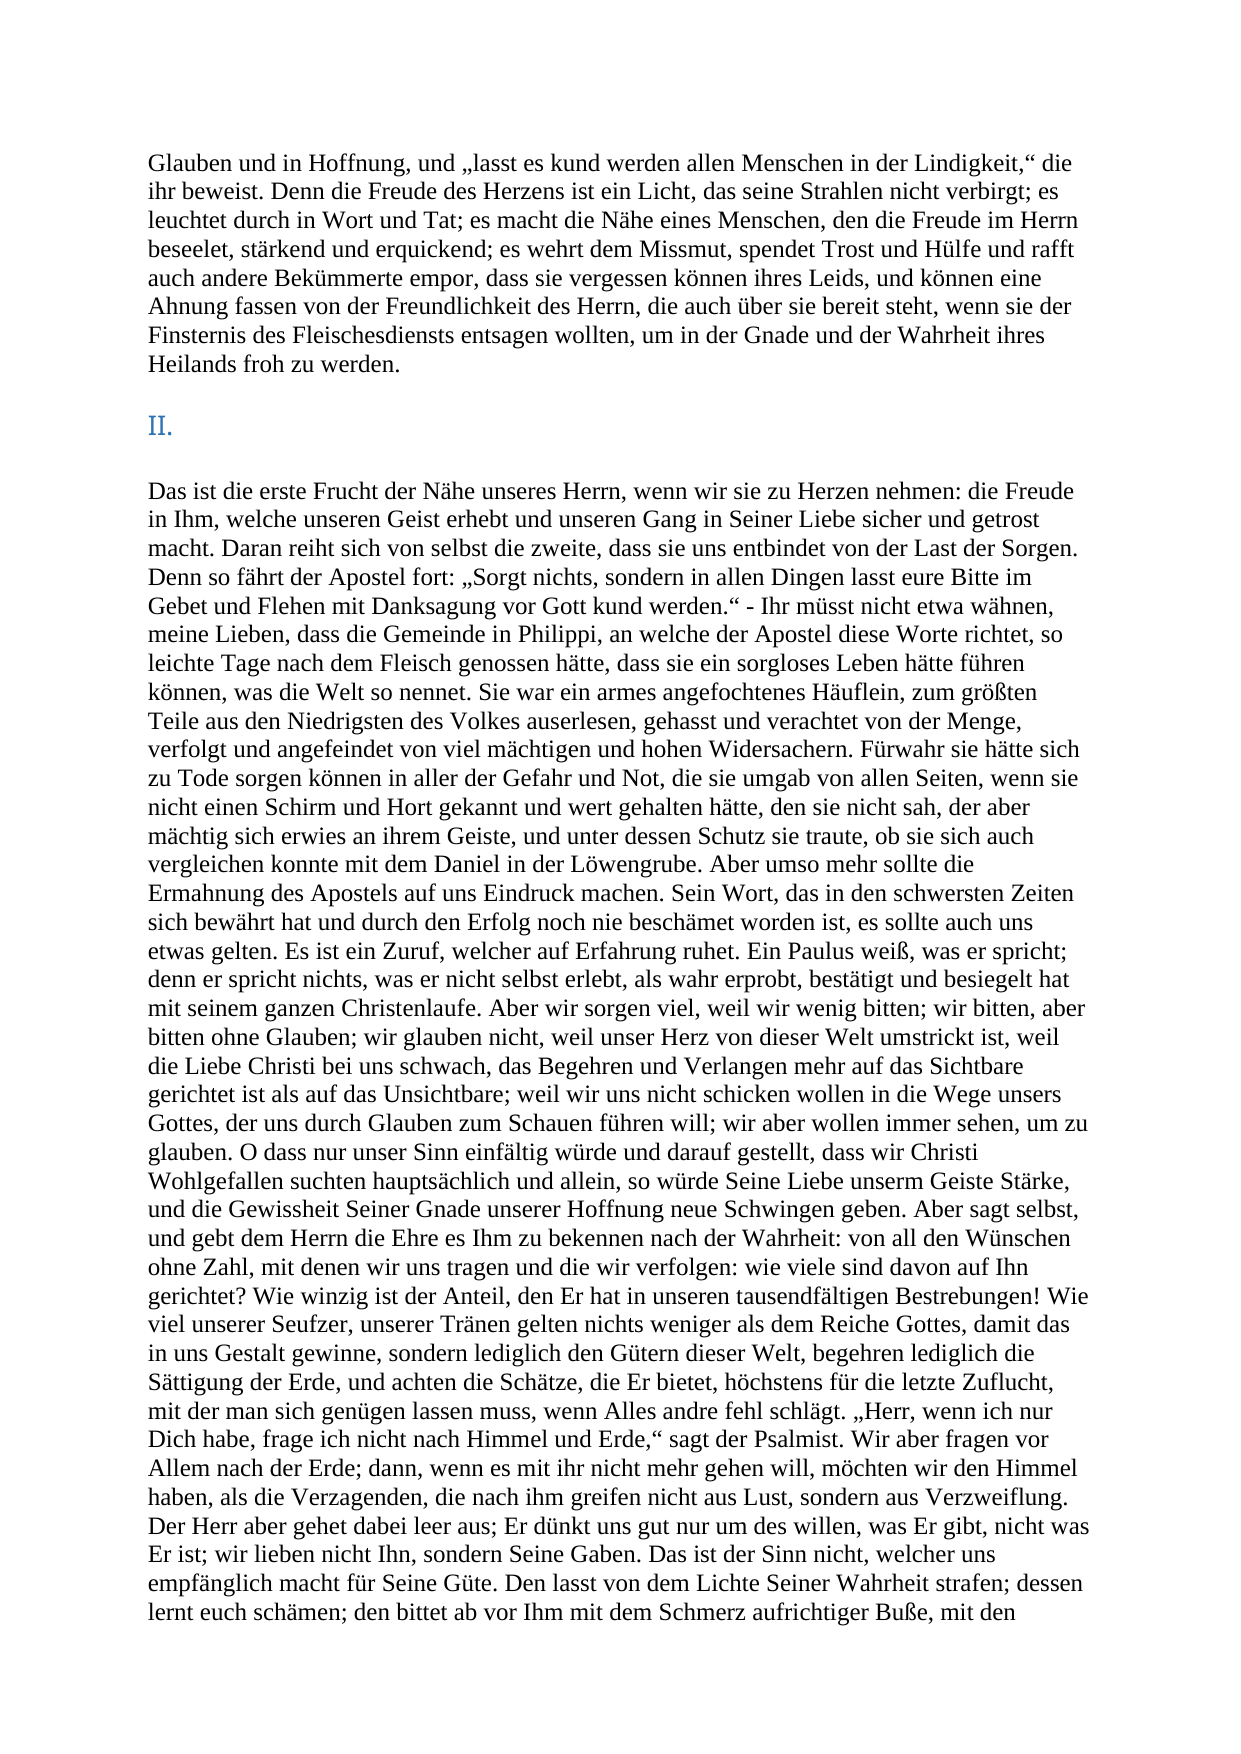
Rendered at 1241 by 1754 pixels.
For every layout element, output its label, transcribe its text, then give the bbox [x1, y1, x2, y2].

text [148, 533, 1093, 1626]
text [148, 148, 1093, 435]
subtitle II. [148, 464, 1093, 501]
